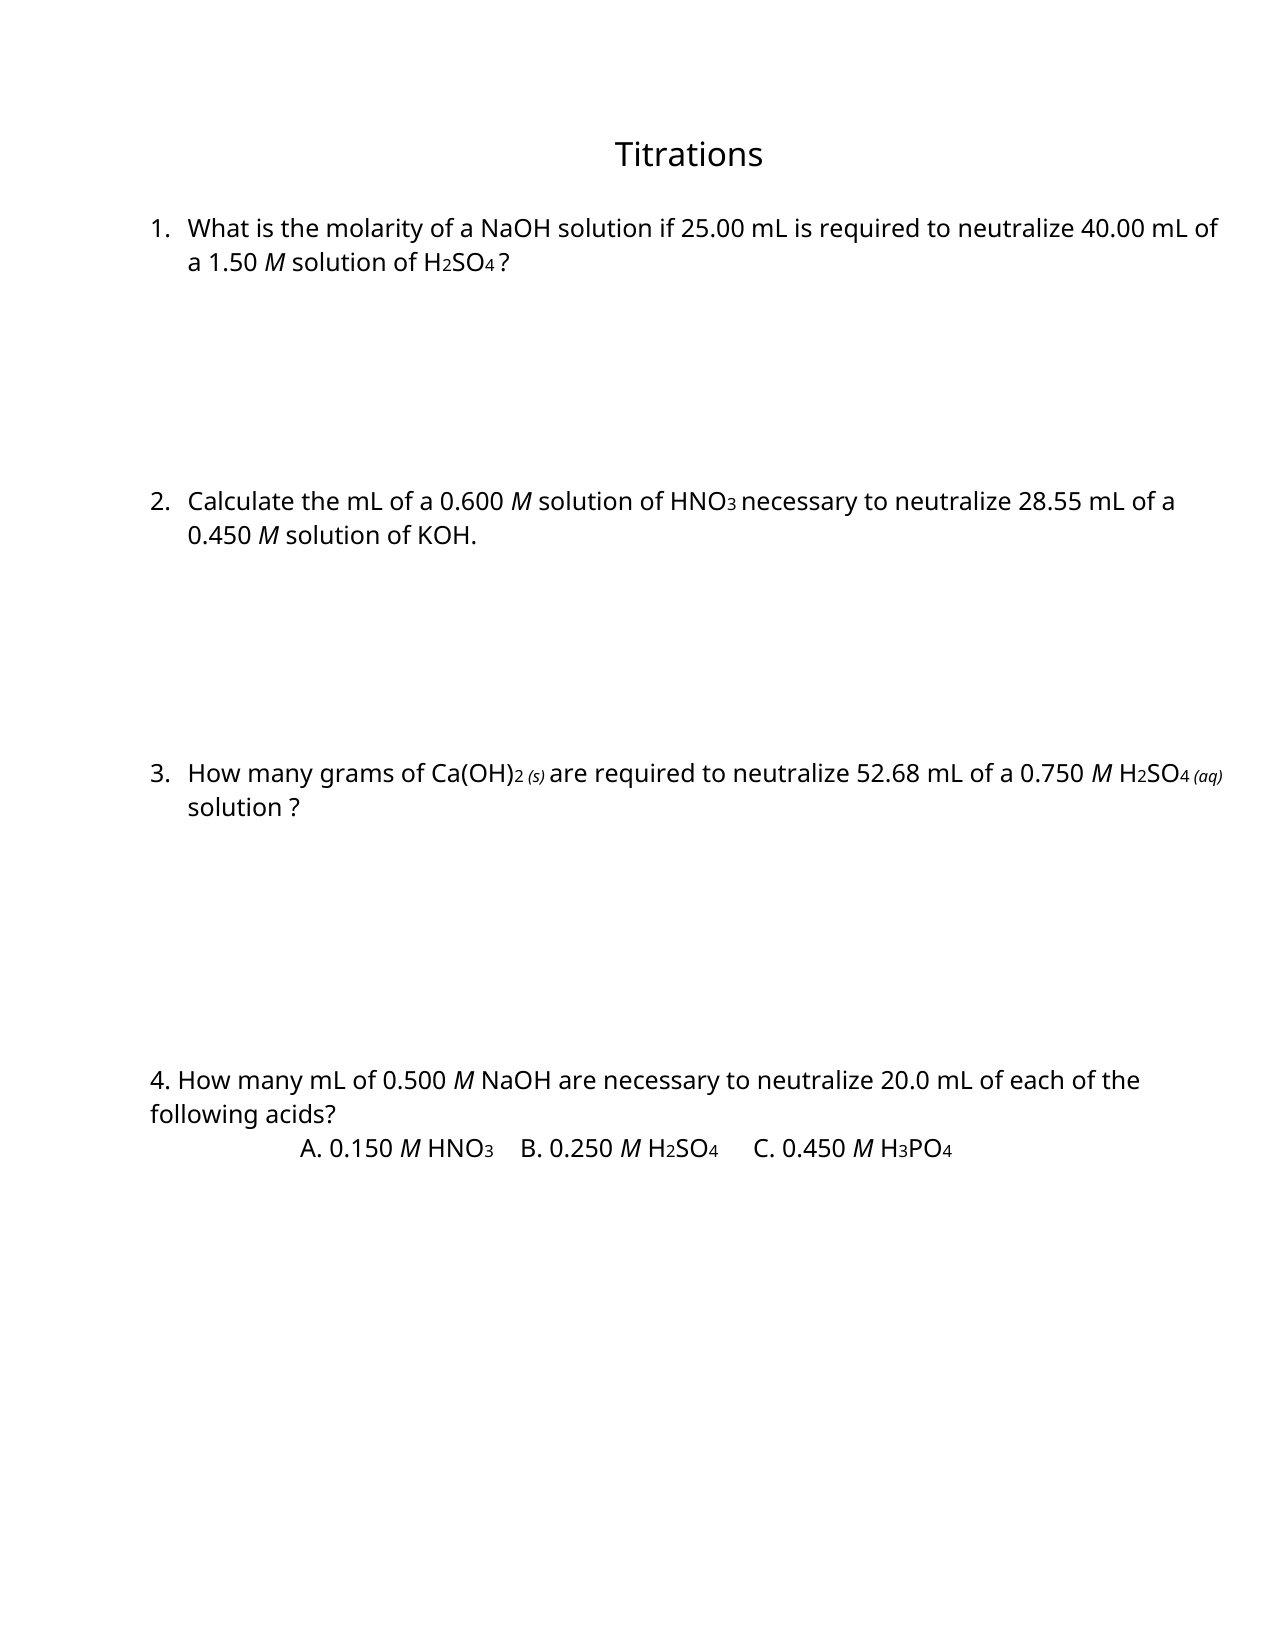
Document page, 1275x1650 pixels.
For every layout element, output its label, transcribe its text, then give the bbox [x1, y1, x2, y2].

list How many grams of Ca(OH)2 (s) are required to neutralize 52.68 mL of a 0.750 M H2SO4 (aq) solution ? [150, 756, 1228, 824]
list What is the molarity of a NaOH solution if 25.00 mL is required to neutralize 40.00 mL of a 1.50 M solution of H2SO4 ? [150, 211, 1228, 279]
text Titrations [150, 131, 1228, 177]
text A. 0.150 M HNO3 B. 0.250 M H2SO4 C. 0.450 M H3PO4 [225, 1130, 1228, 1164]
list Calculate the mL of a 0.600 M solution of HNO3 necessary to neutralize 28.55 mL of a 0.450 M solution of KOH. [150, 483, 1228, 551]
text 4. How many mL of 0.500 M NaOH are necessary to neutralize 20.0 mL of each of the following acids? [150, 1062, 1228, 1130]
